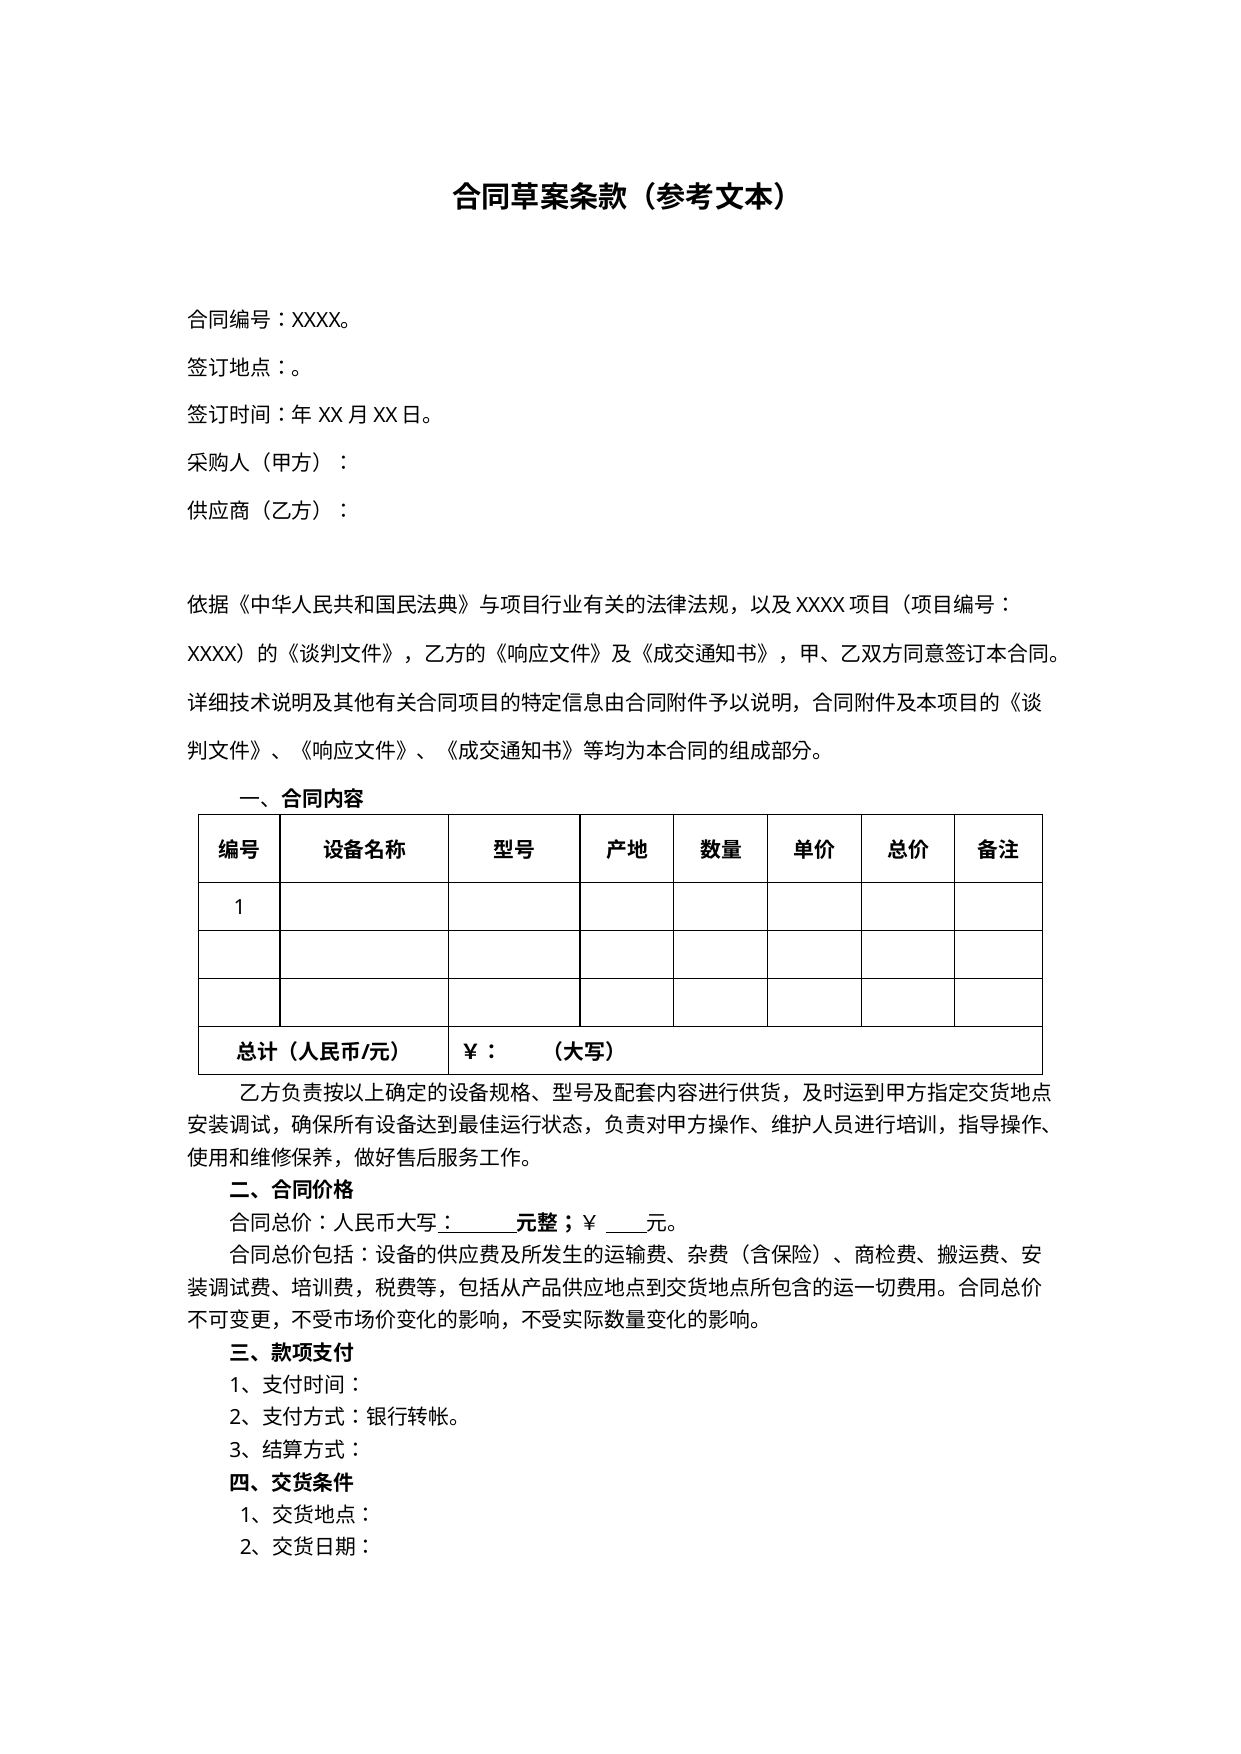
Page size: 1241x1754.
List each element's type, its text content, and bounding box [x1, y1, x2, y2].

table_header 备注 [955, 815, 1042, 882]
text 合同草案条款（参考文本） [143, 162, 1053, 227]
table_cell [955, 931, 1042, 978]
table_cell [768, 931, 861, 978]
table_cell [199, 979, 279, 1026]
text 2、交货日期： [187, 1529, 1053, 1562]
text 一、合同内容 [187, 781, 1053, 813]
table_header 数量 [674, 815, 767, 882]
text 四、交货条件 [187, 1464, 1053, 1497]
table_cell [449, 883, 579, 930]
table_cell [581, 931, 673, 978]
table_cell [449, 931, 579, 978]
table_cell [674, 931, 767, 978]
table_cell [768, 883, 861, 930]
text 供应商（乙方）： [187, 493, 1053, 525]
table_cell [674, 883, 767, 930]
text 1、交货地点： [187, 1497, 1053, 1529]
table_cell [955, 883, 1042, 930]
table_cell [862, 931, 954, 978]
table_cell [281, 979, 448, 1026]
text 采购人（甲方）： [187, 445, 1053, 478]
table_cell [199, 931, 279, 978]
table_cell [862, 979, 954, 1026]
table_header 型号 [449, 815, 579, 882]
table_cell [768, 979, 861, 1026]
text 签订地点：。 [187, 350, 1053, 383]
text 二、合同价格 [187, 1172, 1053, 1204]
table_cell [581, 979, 673, 1026]
table_cell 总计（人民币/元） [199, 1027, 448, 1073]
text 依据《中华人民共和国民法典》与项目行业有关的法律法规，以及XXXX项目（项目编号：XXXX）的《谈判文件》，乙方的《响应文件》及《成交通知书》，甲、乙双方同意签订本合同。详细技术说明及其他有关合同项目的特定信息由合同附件予以说明，合同附件及本项目的《谈判文件》、《响应文件》、《成交通知书》等均为本合同的组成部分。 [187, 587, 1053, 766]
table_cell [955, 979, 1042, 1026]
text 合同总价包括：设备的供应费及所发生的运输费、杂费（含保险）、商检费、搬运费、安装调试费、培训费，税费等，包括从产品供应地点到交货地点所包含的运一切费用。合同总价不可变更，不受市场价变化的影响，不受实际数量变化的影响。 [187, 1237, 1053, 1334]
table_cell [281, 883, 448, 930]
text 三、款项支付 [187, 1334, 1053, 1367]
text 2、支付方式：银行转帐。 [187, 1399, 1053, 1432]
table_cell ￥： （大写） [449, 1027, 1042, 1073]
text 合同编号：XXXX。 [187, 302, 1053, 335]
text 1、支付时间： [187, 1367, 1053, 1399]
table_cell [674, 979, 767, 1026]
table_cell [449, 979, 579, 1026]
table_cell [281, 931, 448, 978]
table_header 设备名称 [281, 815, 448, 882]
table_cell [862, 883, 954, 930]
text 3、结算方式： [187, 1432, 1053, 1464]
table_header 产地 [581, 815, 673, 882]
table_cell 1 [199, 883, 279, 930]
text 签订时间：年 XX 月XX日。 [187, 398, 1053, 430]
table_header 总价 [862, 815, 954, 882]
table_header 编号 [199, 815, 279, 882]
text 乙方负责按以上确定的设备规格、型号及配套内容进行供货，及时运到甲方指定交货地点安装调试，确保所有设备达到最佳运行状态，负责对甲方操作、维护人员进行培训，指导操作、使用和维修保养，做好售后服务工作。 [187, 1074, 1053, 1172]
table_header 单价 [768, 815, 861, 882]
table_cell [581, 883, 673, 930]
text 合同总价：人民币大写： 元整；￥ 元。 [187, 1204, 1053, 1237]
